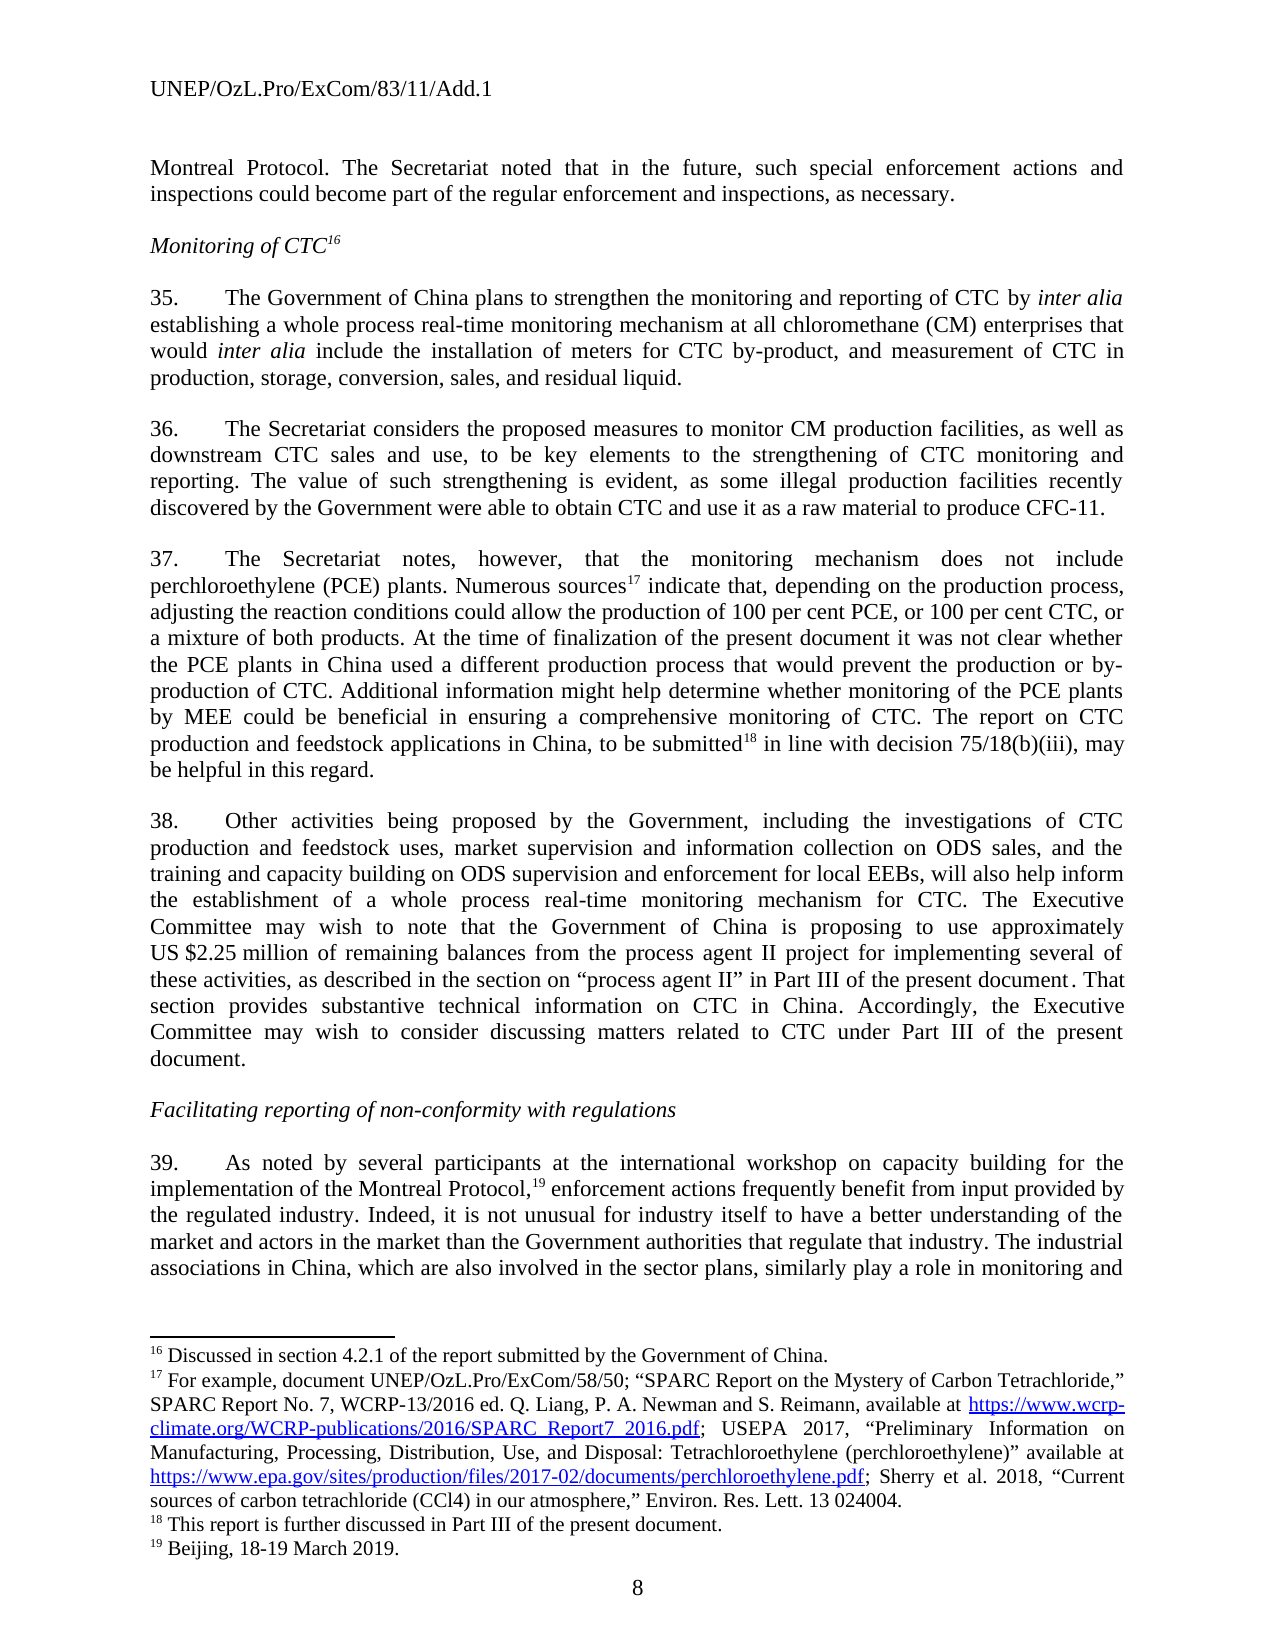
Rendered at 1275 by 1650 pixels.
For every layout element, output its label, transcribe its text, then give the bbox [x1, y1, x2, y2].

subtitle The Government of China plans to strengthen the monitoring and reporting of CTC by inter alia establishing a whole process real-time monitoring mechanism at all chloromethane (CM) enterprises that would inter alia include the installation of meters for CTC by-product, and measurement of CTC in production, storage, conversion, sales, and residual liquid. [150, 284, 1125, 390]
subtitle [150, 1149, 1125, 1281]
subtitle The Secretariat considers the proposed measures to monitor CM production facilities, as well as downstream CTC sales and use, to be key elements to the strengthening of CTC monitoring and reporting. The value of such strengthening is evident, as some illegal production facilities recently discovered by the Government were able to obtain CTC and use it as a raw material to produce CFC-11. [150, 415, 1125, 520]
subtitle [150, 154, 1125, 207]
text Monitoring of CTC [150, 232, 1125, 258]
subtitle Other activities being proposed by the Government, including the investigations of CTC production and feedstock uses, market supervision and information collection on ODS sales, and the training and capacity building on ODS supervision and enforcement for local EEBs, will also help inform the establishment of a whole process real-time monitoring mechanism for CTC. The Executive Committee may wish to note that the Government of China is proposing to use approximately US $2.25 million of remaining balances from the process agent II project for implementing several of these activities, as described in the section on “process agent II” in Part III of the present document. That section provides substantive technical information on CTC in China. Accordingly, the Executive Committee may wish to consider discussing matters related to CTC under Part III of the present document. [150, 807, 1125, 1071]
subtitle The Secretariat notes, however, that the monitoring mechanism does not include perchloroethylene (PCE) plants. Numerous sources indicate that, depending on the production process, adjusting the reaction conditions could allow the production of 100 per cent PCE, or 100 per cent CTC, or a mixture of both products. At the time of finalization of the present document it was not clear whether the PCE plants in China used a different production process that would prevent the production or by-production of CTC. Additional information might help determine whether monitoring of the PCE plants by MEE could be beneficial in ensuring a comprehensive monitoring of CTC. The report on CTC production and feedstock applications in China, to be submitted in line with decision 75/18(b)(iii), may be helpful in this regard. [150, 545, 1125, 782]
text Facilitating reporting of non-conformity with regulations [150, 1096, 1125, 1122]
